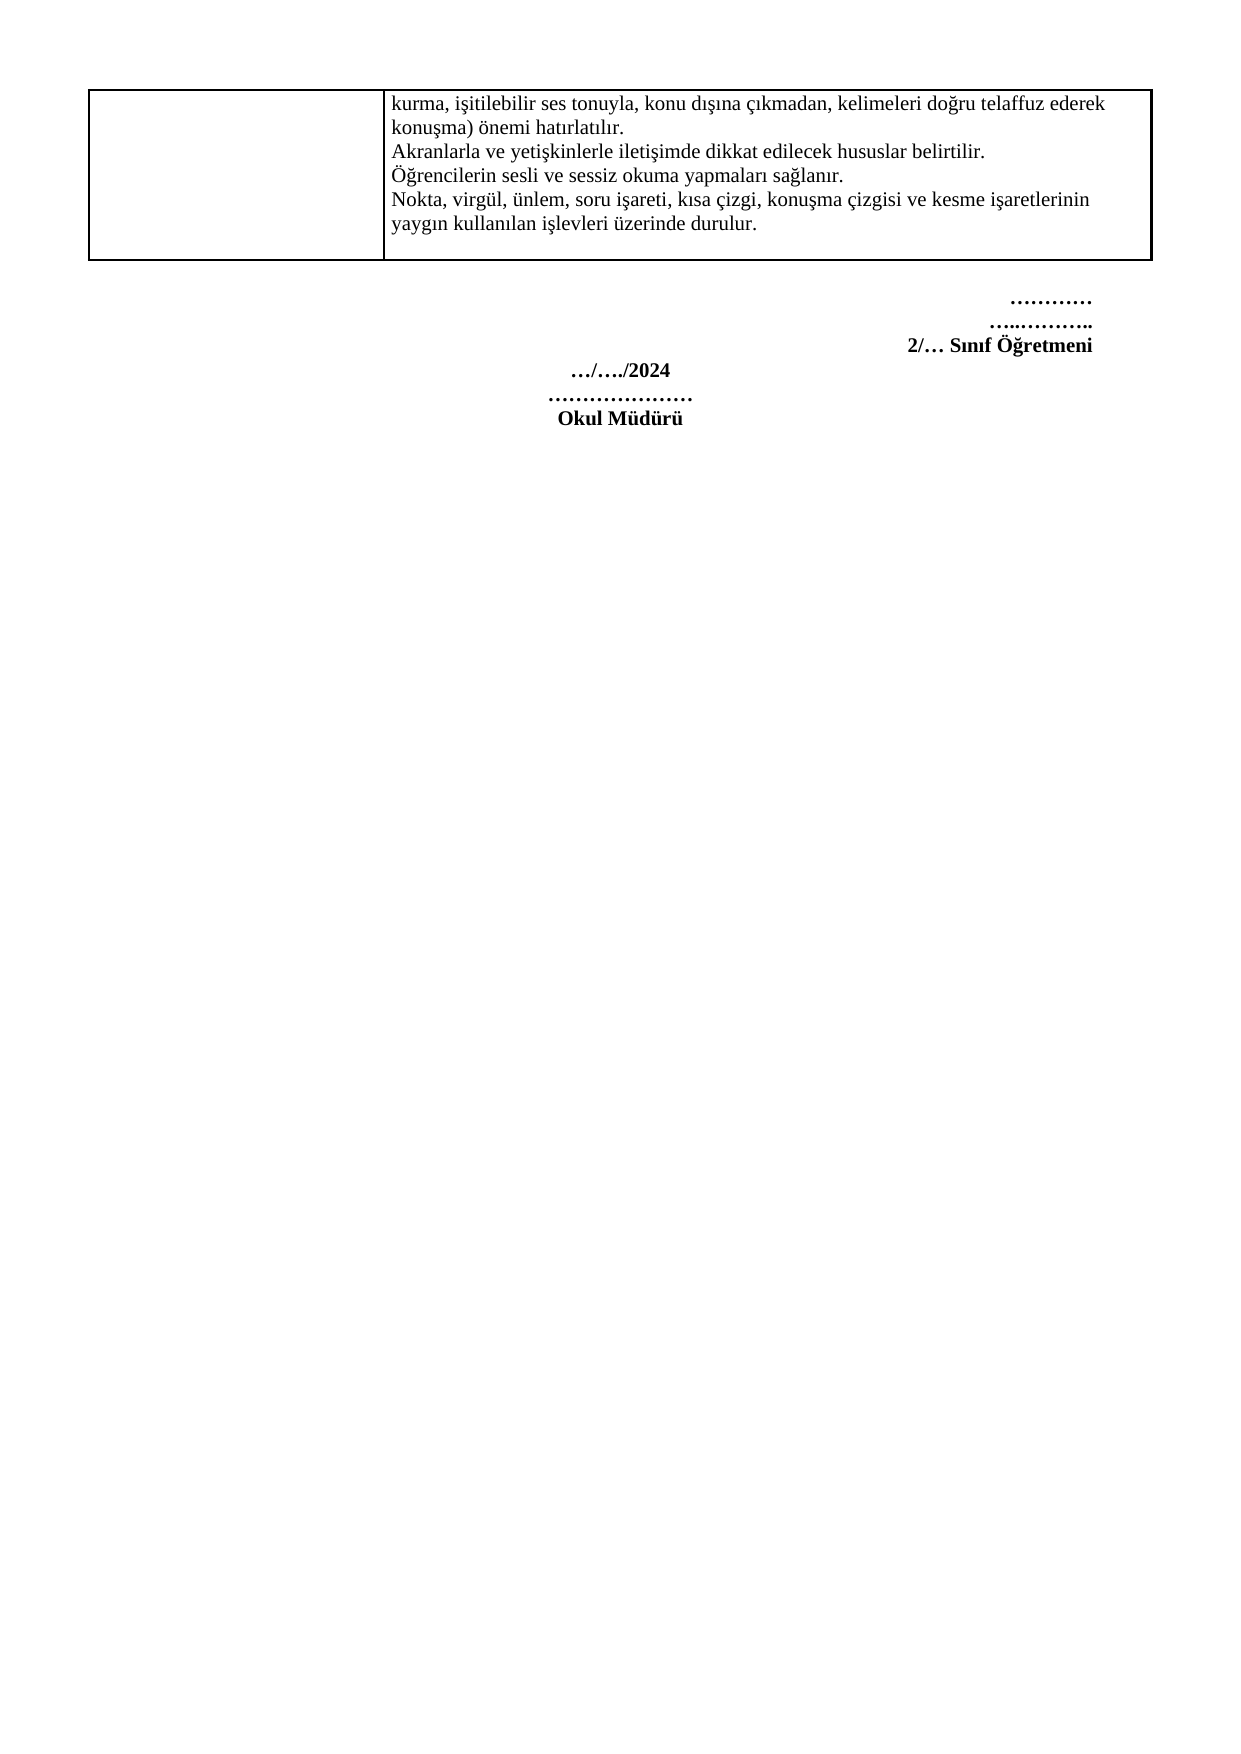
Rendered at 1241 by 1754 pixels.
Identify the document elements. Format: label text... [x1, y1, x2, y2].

text 2/… Sınıf Öğretmeni [148, 333, 1092, 357]
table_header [90, 91, 383, 259]
text ……………..……….. [148, 285, 1092, 333]
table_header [385, 91, 1150, 259]
text …/…./2024 [148, 357, 1092, 382]
text Okul Müdürü [148, 406, 1092, 430]
text ………………… [148, 382, 1092, 406]
